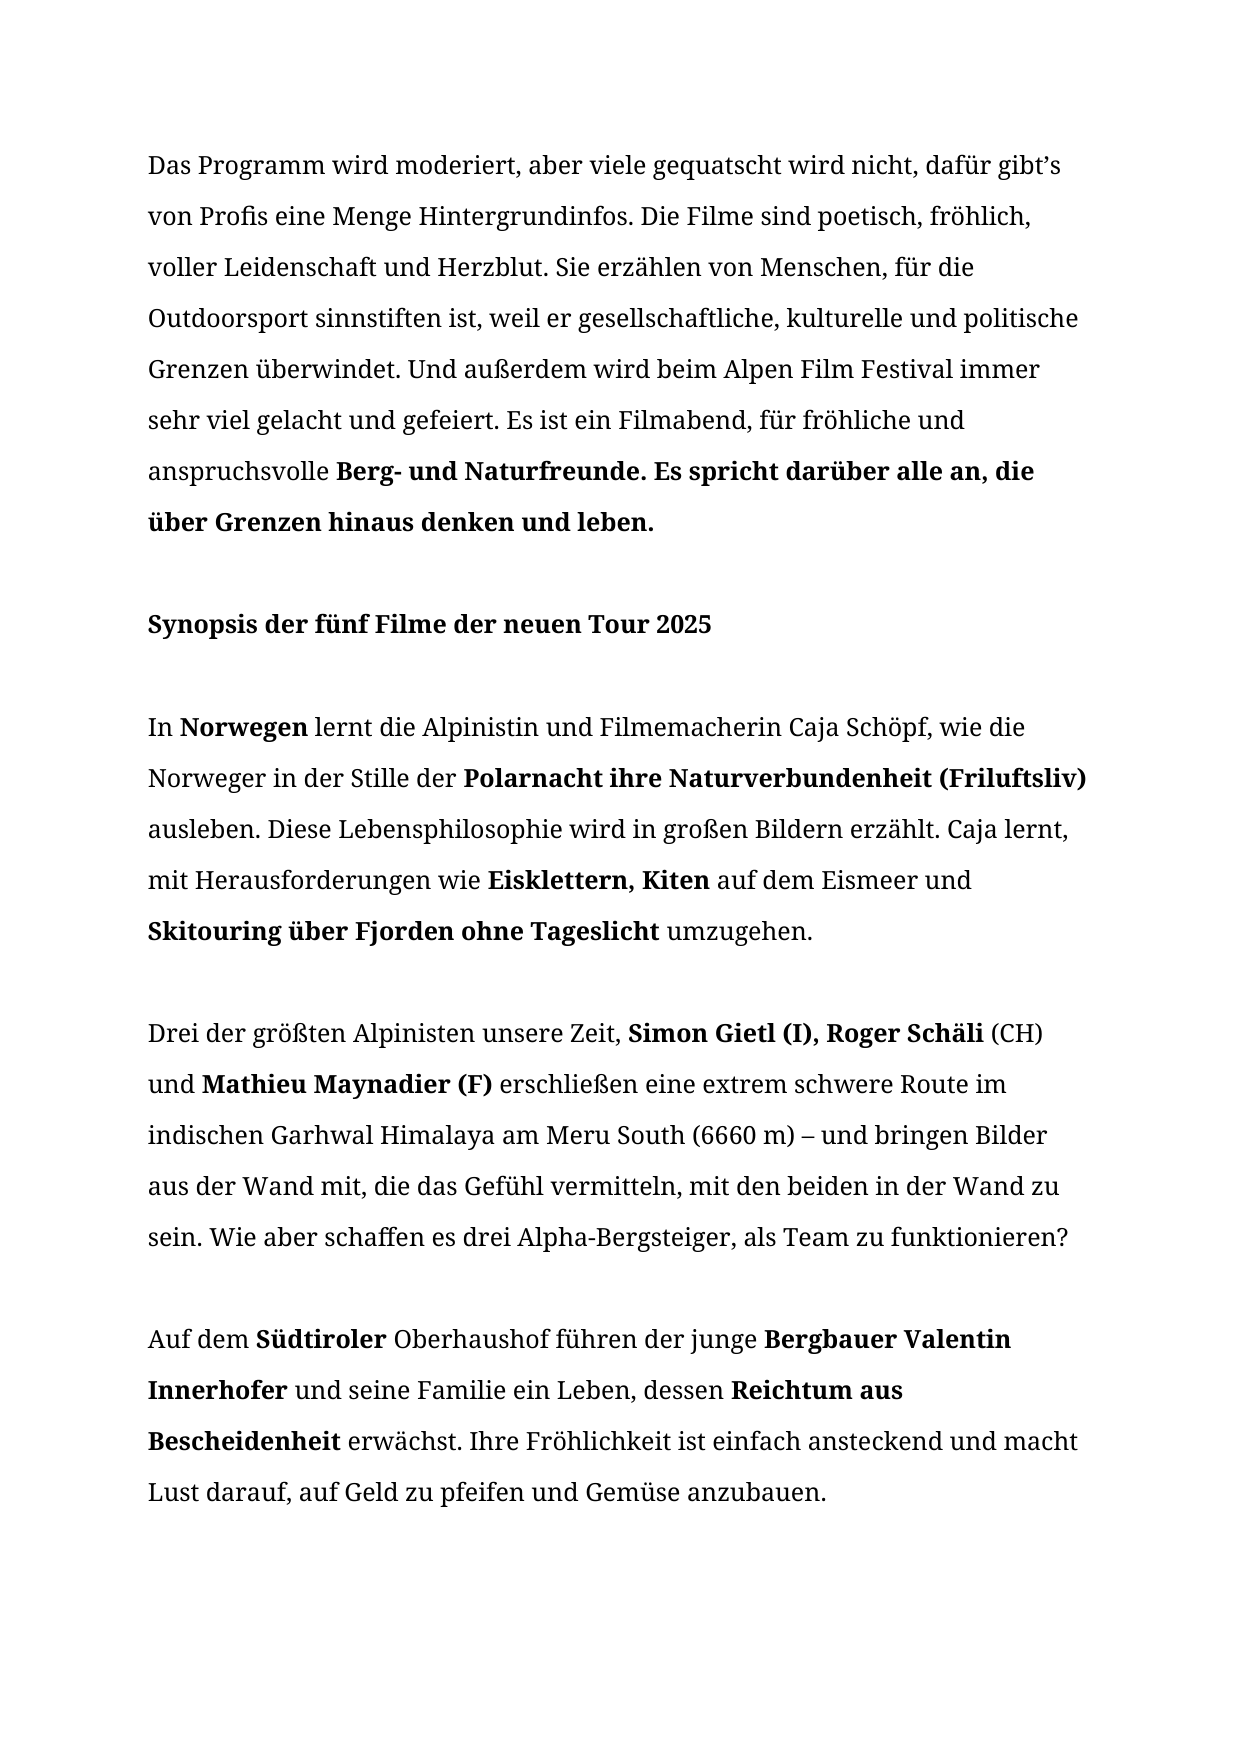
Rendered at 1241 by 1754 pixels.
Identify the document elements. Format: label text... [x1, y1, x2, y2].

text Synopsis der fünf Filme der neuen Tour 2025 [148, 607, 1092, 641]
text Auf dem Südtiroler Oberhaushof führen der junge Bergbauer Valentin Innerhofer und seine Familie ein Leben, dessen Reichtum aus Bescheidenheit erwächst. Ihre Fröhlichkeit ist einfach ansteckend und macht Lust darauf, auf Geld zu pfeifen und Gemüse anzubauen. [148, 1322, 1092, 1509]
text In Norwegen lernt die Alpinistin und Filmemacherin Caja Schöpf, wie die Norweger in der Stille der Polarnacht ihre Naturverbundenheit (Friluftsliv) ausleben. Diese Lebensphilosophie wird in großen Bildern erzählt. Caja lernt, mit Herausforderungen wie Eisklettern, Kiten auf dem Eismeer und Skitouring über Fjorden ohne Tageslicht umzugehen. [148, 709, 1092, 947]
text Das Programm wird moderiert, aber viele gequatscht wird nicht, dafür gibt’s von Profis eine Menge Hintergrundinfos. Die Filme sind poetisch, fröhlich, voller Leidenschaft und Herzblut. Sie erzählen von Menschen, für die Outdoorsport sinnstiften ist, weil er gesellschaftliche, kulturelle und politische Grenzen überwindet. Und außerdem wird beim Alpen Film Festival immer sehr viel gelacht und gefeiert. Es ist ein Filmabend, für fröhliche und anspruchsvolle Berg- und Naturfreunde. Es spricht darüber alle an, die über Grenzen hinaus denken und leben. [148, 148, 1092, 539]
text Drei der größten Alpinisten unsere Zeit, Simon Gietl (I), Roger Schäli (CH) und Mathieu Maynadier (F) erschließen eine extrem schwere Route im indischen Garhwal Himalaya am Meru South (6660 m) – und bringen Bilder aus der Wand mit, die das Gefühl vermitteln, mit den beiden in der Wand zu sein. Wie aber schaffen es drei Alpha-Bergsteiger, als Team zu funktionieren? [148, 1015, 1092, 1254]
